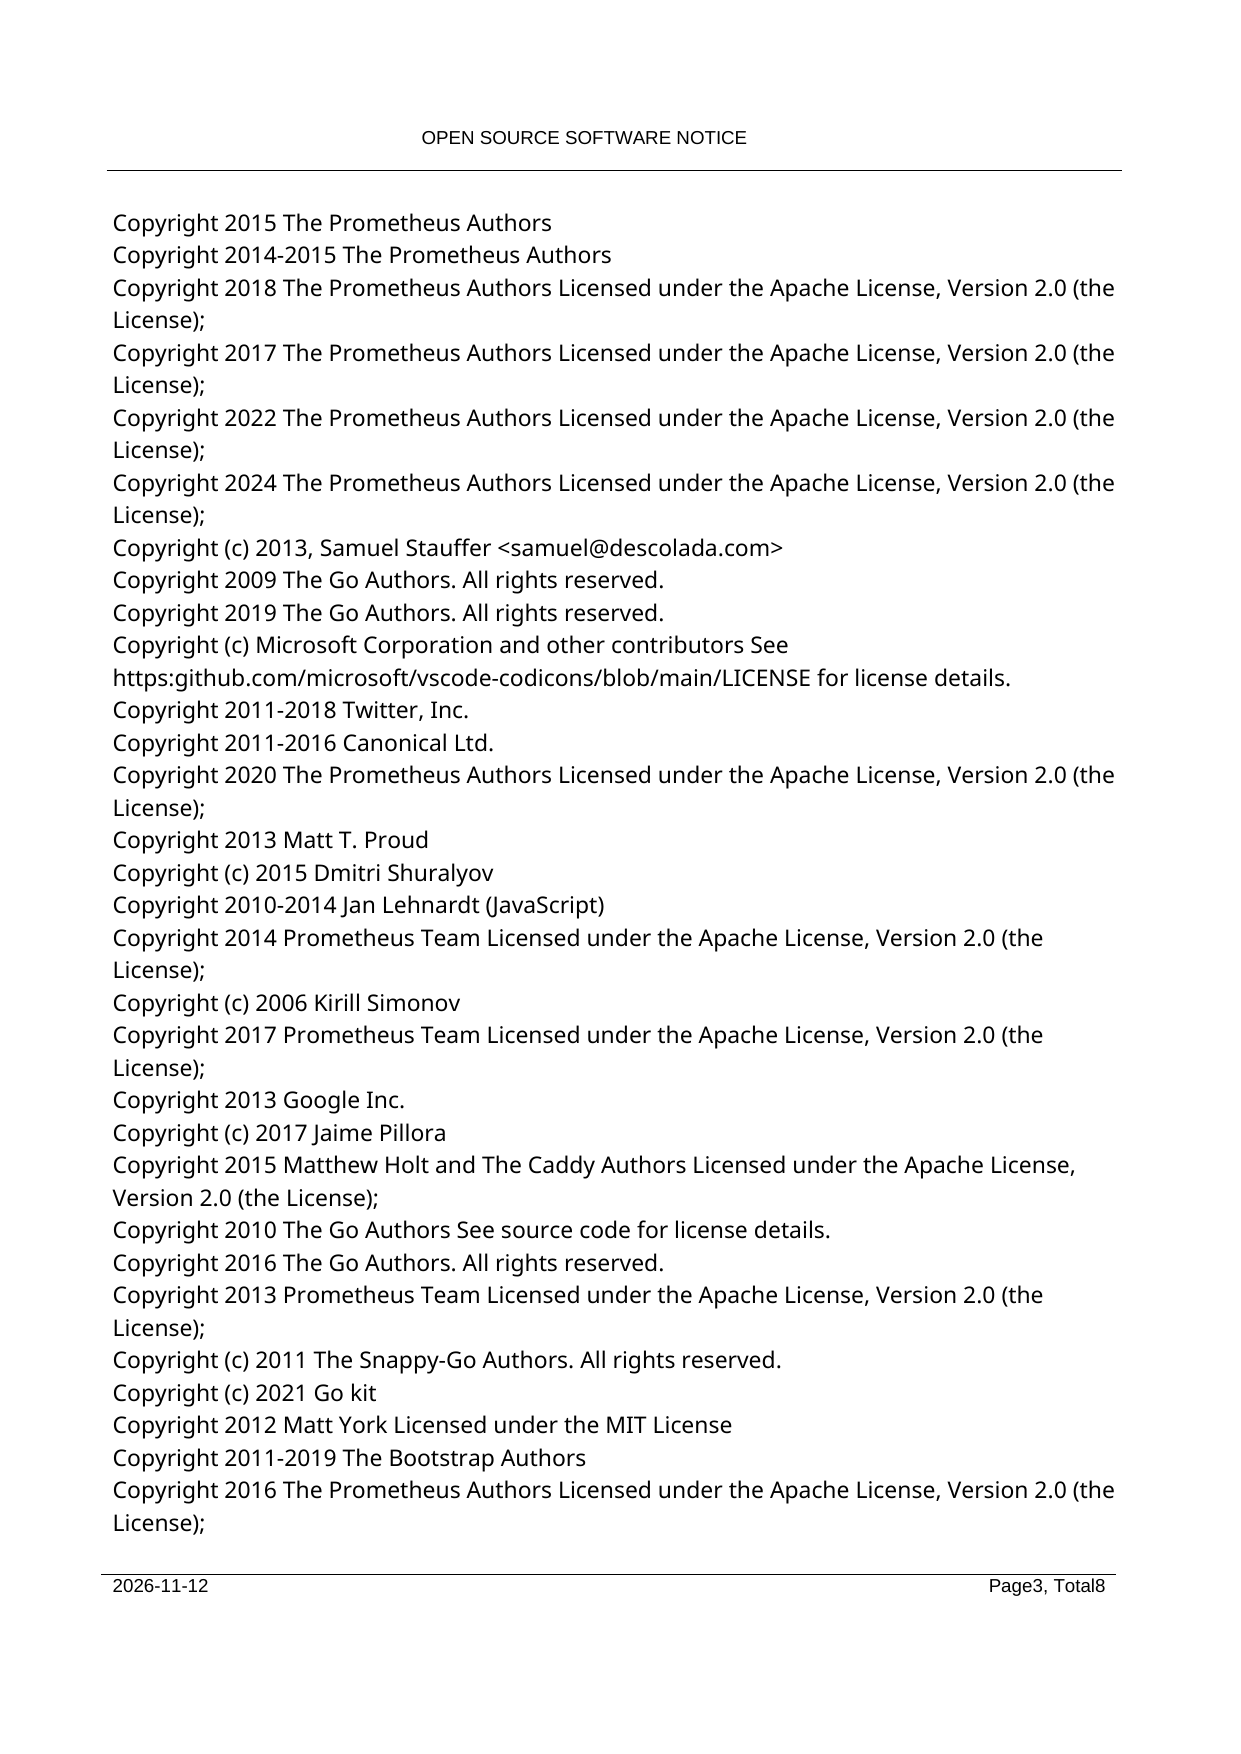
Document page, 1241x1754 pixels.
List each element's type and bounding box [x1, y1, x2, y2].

text [112, 206, 1128, 1571]
